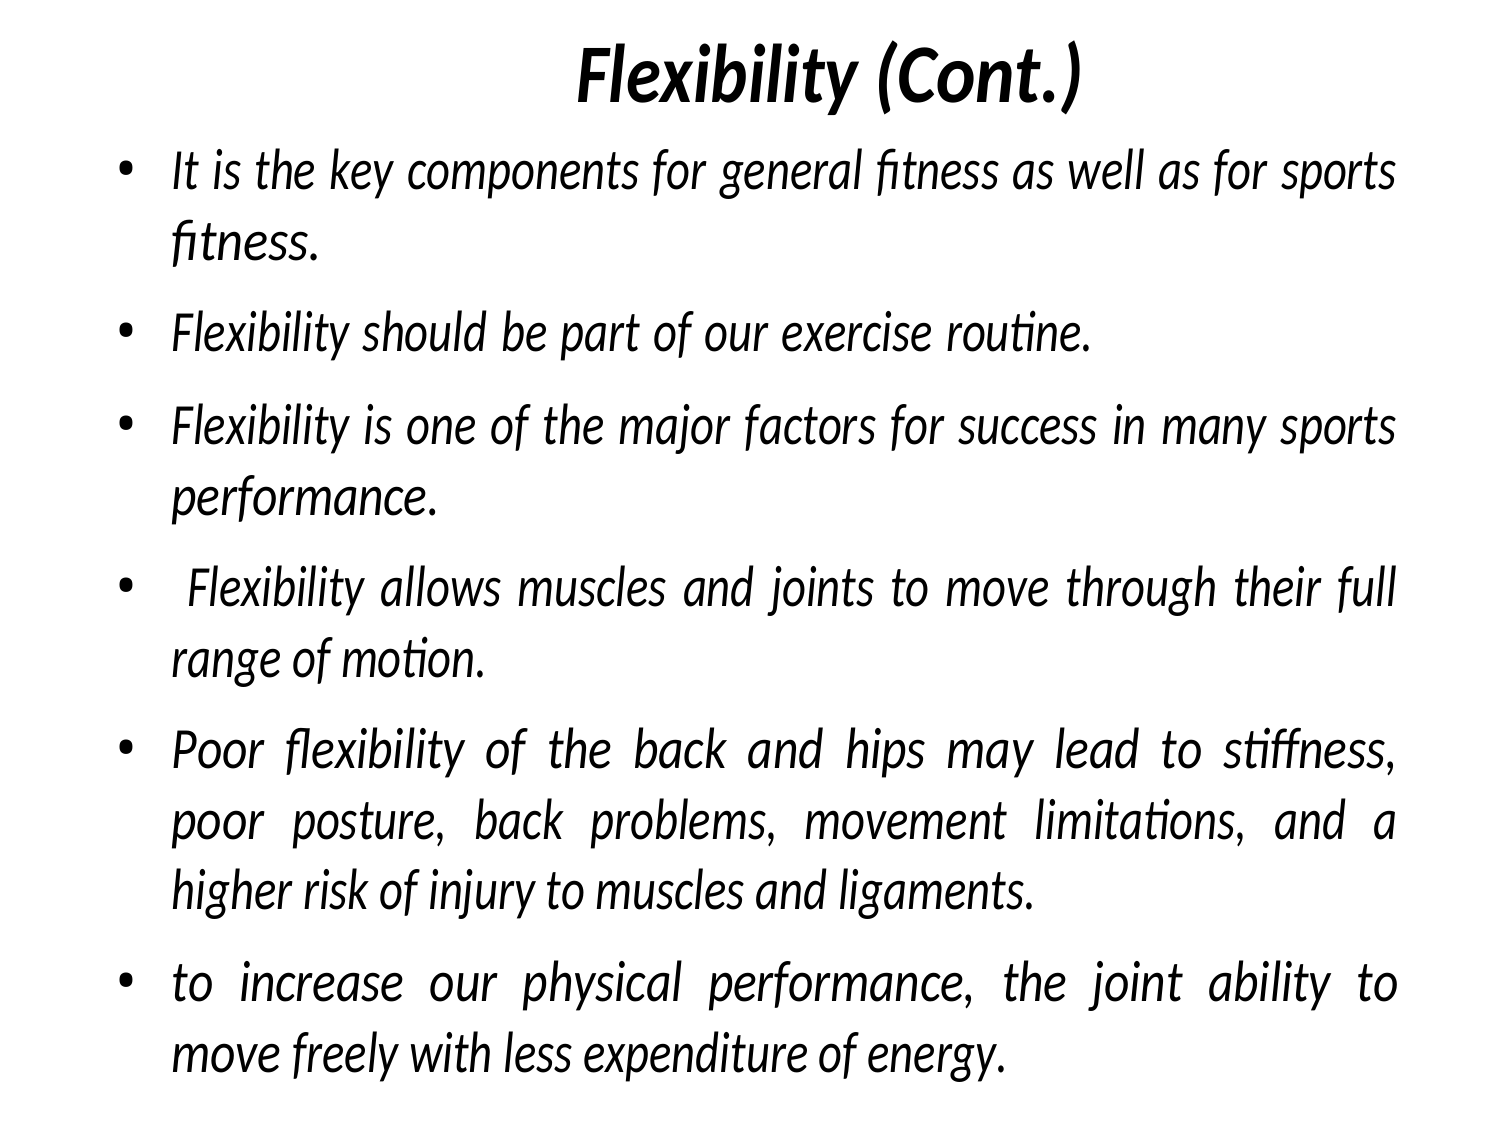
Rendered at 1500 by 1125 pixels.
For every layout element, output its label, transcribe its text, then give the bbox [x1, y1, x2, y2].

list It is the key components for general fitness as well as for sports fitness. [115, 128, 1398, 275]
subtitle Flexibility (Cont.) [161, 29, 1499, 120]
list Flexibility allows muscles and joints to move through their full range of motion. [115, 544, 1399, 692]
list Flexibility is one of the major factors for success in many sports performance. [115, 382, 1398, 530]
list Poor flexibility of the back and hips may lead to stiffness, poor posture, back problems, movement limitations, and a higher risk of injury to muscles and ligaments. [115, 707, 1399, 924]
list to increase our physical performance, the joint ability to move freely with less expenditure of energy. [115, 939, 1398, 1087]
list Flexibility should be part of our exercise routine. [115, 289, 1500, 368]
